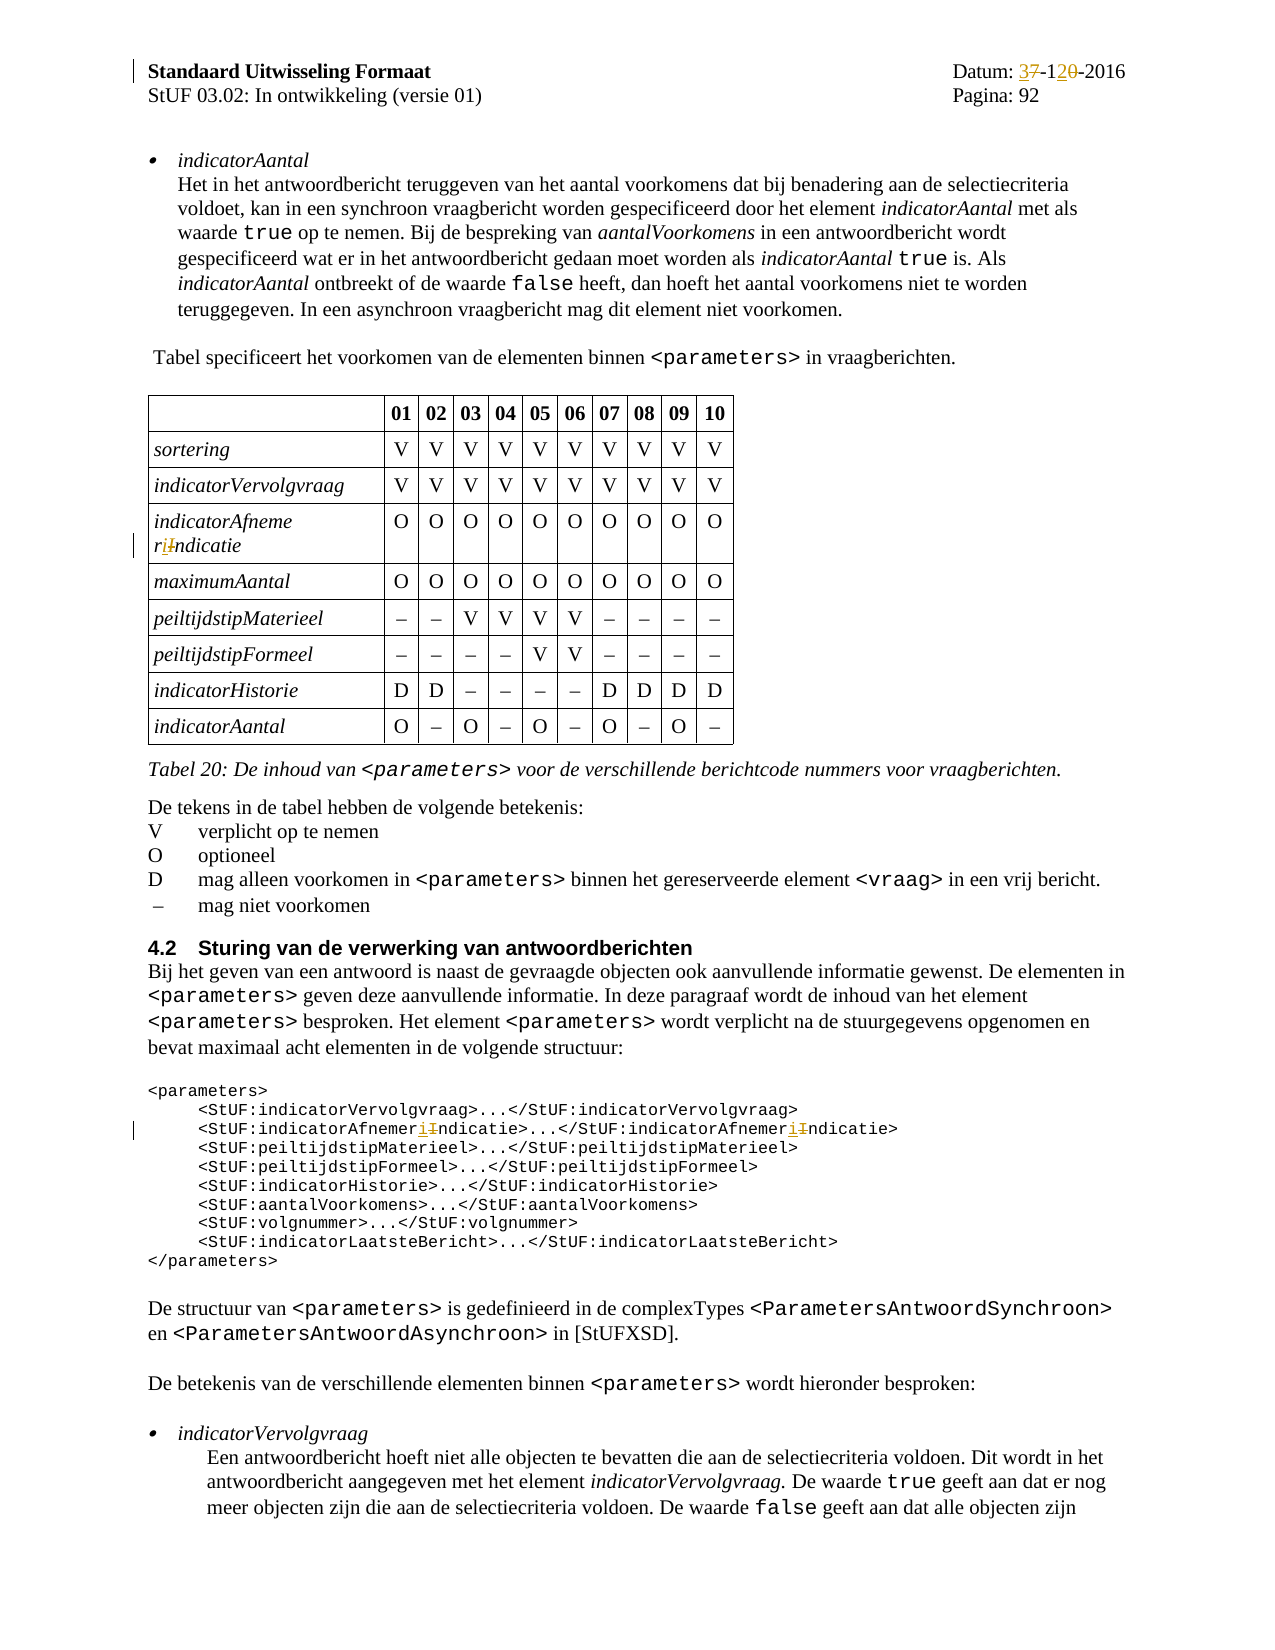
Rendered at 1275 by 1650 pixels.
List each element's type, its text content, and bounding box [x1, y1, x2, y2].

text <StUF:indicatorVervolgvraag>...</StUF:indicatorVervolgvraag> [148, 1102, 1127, 1121]
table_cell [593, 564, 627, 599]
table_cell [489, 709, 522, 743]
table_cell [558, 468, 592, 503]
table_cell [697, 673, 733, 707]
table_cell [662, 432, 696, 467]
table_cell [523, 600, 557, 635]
text De structuur van <parameters> is gedefinieerd in de complexTypes <ParametersAntwoordSynchroon> en <ParametersAntwoordAsynchroon> in [StUFXSD]. [148, 1296, 1127, 1347]
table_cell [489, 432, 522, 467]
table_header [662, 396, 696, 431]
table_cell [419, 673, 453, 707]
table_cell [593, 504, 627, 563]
list indicatorVervolgvraag [148, 1421, 1127, 1445]
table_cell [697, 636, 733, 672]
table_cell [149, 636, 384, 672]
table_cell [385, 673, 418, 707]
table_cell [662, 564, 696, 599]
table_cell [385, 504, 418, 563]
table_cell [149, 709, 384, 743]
text <StUF:peiltijdstipMaterieel>...</StUF:peiltijdstipMaterieel> [148, 1139, 1127, 1158]
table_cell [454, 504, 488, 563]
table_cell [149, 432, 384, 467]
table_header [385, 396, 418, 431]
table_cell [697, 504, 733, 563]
text </parameters> [148, 1253, 1127, 1272]
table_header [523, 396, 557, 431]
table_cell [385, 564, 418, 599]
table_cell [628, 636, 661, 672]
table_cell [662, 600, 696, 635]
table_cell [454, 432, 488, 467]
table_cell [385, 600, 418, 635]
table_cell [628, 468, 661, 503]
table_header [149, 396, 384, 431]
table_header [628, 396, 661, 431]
text <StUF:indicatorAfnemerndicatie>...</StUF:indicatorAfnemerndicatie> [148, 1121, 1127, 1139]
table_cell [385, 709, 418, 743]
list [207, 1445, 1127, 1521]
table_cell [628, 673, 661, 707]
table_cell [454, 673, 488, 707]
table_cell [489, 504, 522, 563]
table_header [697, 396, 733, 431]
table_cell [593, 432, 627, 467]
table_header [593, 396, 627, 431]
text <StUF:indicatorHistorie>...</StUF:indicatorHistorie> [148, 1177, 1127, 1196]
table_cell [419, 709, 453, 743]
subtitle Sturing van de verwerking van antwoordberichten [148, 935, 1127, 959]
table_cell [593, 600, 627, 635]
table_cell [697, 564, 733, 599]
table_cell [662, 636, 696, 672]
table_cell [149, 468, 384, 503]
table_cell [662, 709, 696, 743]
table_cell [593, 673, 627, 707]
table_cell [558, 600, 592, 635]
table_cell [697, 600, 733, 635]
text De betekenis van de verschillende elementen binnen <parameters> wordt hieronder besproken: [148, 1371, 1127, 1397]
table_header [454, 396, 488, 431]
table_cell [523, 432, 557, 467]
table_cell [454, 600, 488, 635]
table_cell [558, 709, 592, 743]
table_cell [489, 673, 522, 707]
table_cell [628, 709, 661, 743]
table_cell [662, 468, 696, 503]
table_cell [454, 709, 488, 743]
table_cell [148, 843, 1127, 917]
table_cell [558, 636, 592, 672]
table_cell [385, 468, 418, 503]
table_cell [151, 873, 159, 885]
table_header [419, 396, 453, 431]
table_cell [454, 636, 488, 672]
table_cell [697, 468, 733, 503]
text Tabel specificeert het voorkomen van de elementen binnen <parameters> in vraagberichten. [148, 345, 1127, 371]
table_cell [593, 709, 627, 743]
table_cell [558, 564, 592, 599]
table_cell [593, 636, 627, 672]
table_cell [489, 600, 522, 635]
list indicatorAantal [148, 148, 1127, 172]
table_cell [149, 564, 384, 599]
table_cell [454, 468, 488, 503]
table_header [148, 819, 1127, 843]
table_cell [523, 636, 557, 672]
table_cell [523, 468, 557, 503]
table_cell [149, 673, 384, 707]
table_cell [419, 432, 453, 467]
text De tekens in de tabel hebben de volgende betekenis: [148, 795, 1127, 819]
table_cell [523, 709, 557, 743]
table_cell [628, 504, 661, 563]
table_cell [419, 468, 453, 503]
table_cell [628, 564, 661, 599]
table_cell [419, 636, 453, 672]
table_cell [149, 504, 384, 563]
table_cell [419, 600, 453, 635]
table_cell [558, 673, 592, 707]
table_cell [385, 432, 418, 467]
text Tabel 6.1: De inhoud van <parameters> voor de verschillende berichtcode nummers voor vraagberichten. [148, 756, 1127, 782]
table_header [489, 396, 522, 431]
text <parameters> [148, 1083, 1127, 1102]
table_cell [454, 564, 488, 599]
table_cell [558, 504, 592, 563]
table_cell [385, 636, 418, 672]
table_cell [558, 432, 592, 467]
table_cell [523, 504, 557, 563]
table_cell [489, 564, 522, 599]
text <StUF:indicatorLaatsteBericht>...</StUF:indicatorLaatsteBericht> [148, 1234, 1127, 1253]
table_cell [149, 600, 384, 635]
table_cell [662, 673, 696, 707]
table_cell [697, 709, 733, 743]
text <StUF:volgnummer>...</StUF:volgnummer> [148, 1215, 1127, 1234]
text Bij het geven van een antwoord is naast de gevraagde objecten ook aanvullende informatie gewenst. De elementen in <parameters> geven deze aanvullende informatie. In deze paragraaf wordt de inhoud van het element <parameters> besproken. Het element <parameters> wordt verplicht na de stuurgegevens opgenomen en bevat maximaal acht elementen in de volgende structuur: [148, 959, 1127, 1059]
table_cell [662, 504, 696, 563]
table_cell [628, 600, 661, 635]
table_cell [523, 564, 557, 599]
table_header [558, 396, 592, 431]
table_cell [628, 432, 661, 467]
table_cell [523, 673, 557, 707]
text <StUF:aantalVoorkomens>...</StUF:aantalVoorkomens> [148, 1196, 1127, 1215]
text Het in het antwoordbericht teruggeven van het aantal voorkomens dat bij benadering aan de selectiecriteria voldoet, kan in een synchroon vraagbericht worden gespecificeerd door het element indicatorAantal met als waarde true op te nemen. Bij de bespreking van aantalVoorkomens in een antwoordbericht wordt gespecificeerd wat er in het antwoordbericht gedaan moet worden als indicatorAantal true is. Als indicatorAantal ontbreekt of de waarde false heeft, dan hoeft het aantal voorkomens niet te worden teruggegeven. In een asynchroon vraagbericht mag dit element niet voorkomen. [177, 172, 1127, 321]
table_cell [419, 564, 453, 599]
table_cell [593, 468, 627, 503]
text <StUF:peiltijdstipFormeel>...</StUF:peiltijdstipFormeel> [148, 1158, 1127, 1177]
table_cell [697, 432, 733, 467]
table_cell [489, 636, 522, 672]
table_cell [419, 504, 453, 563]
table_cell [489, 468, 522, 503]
